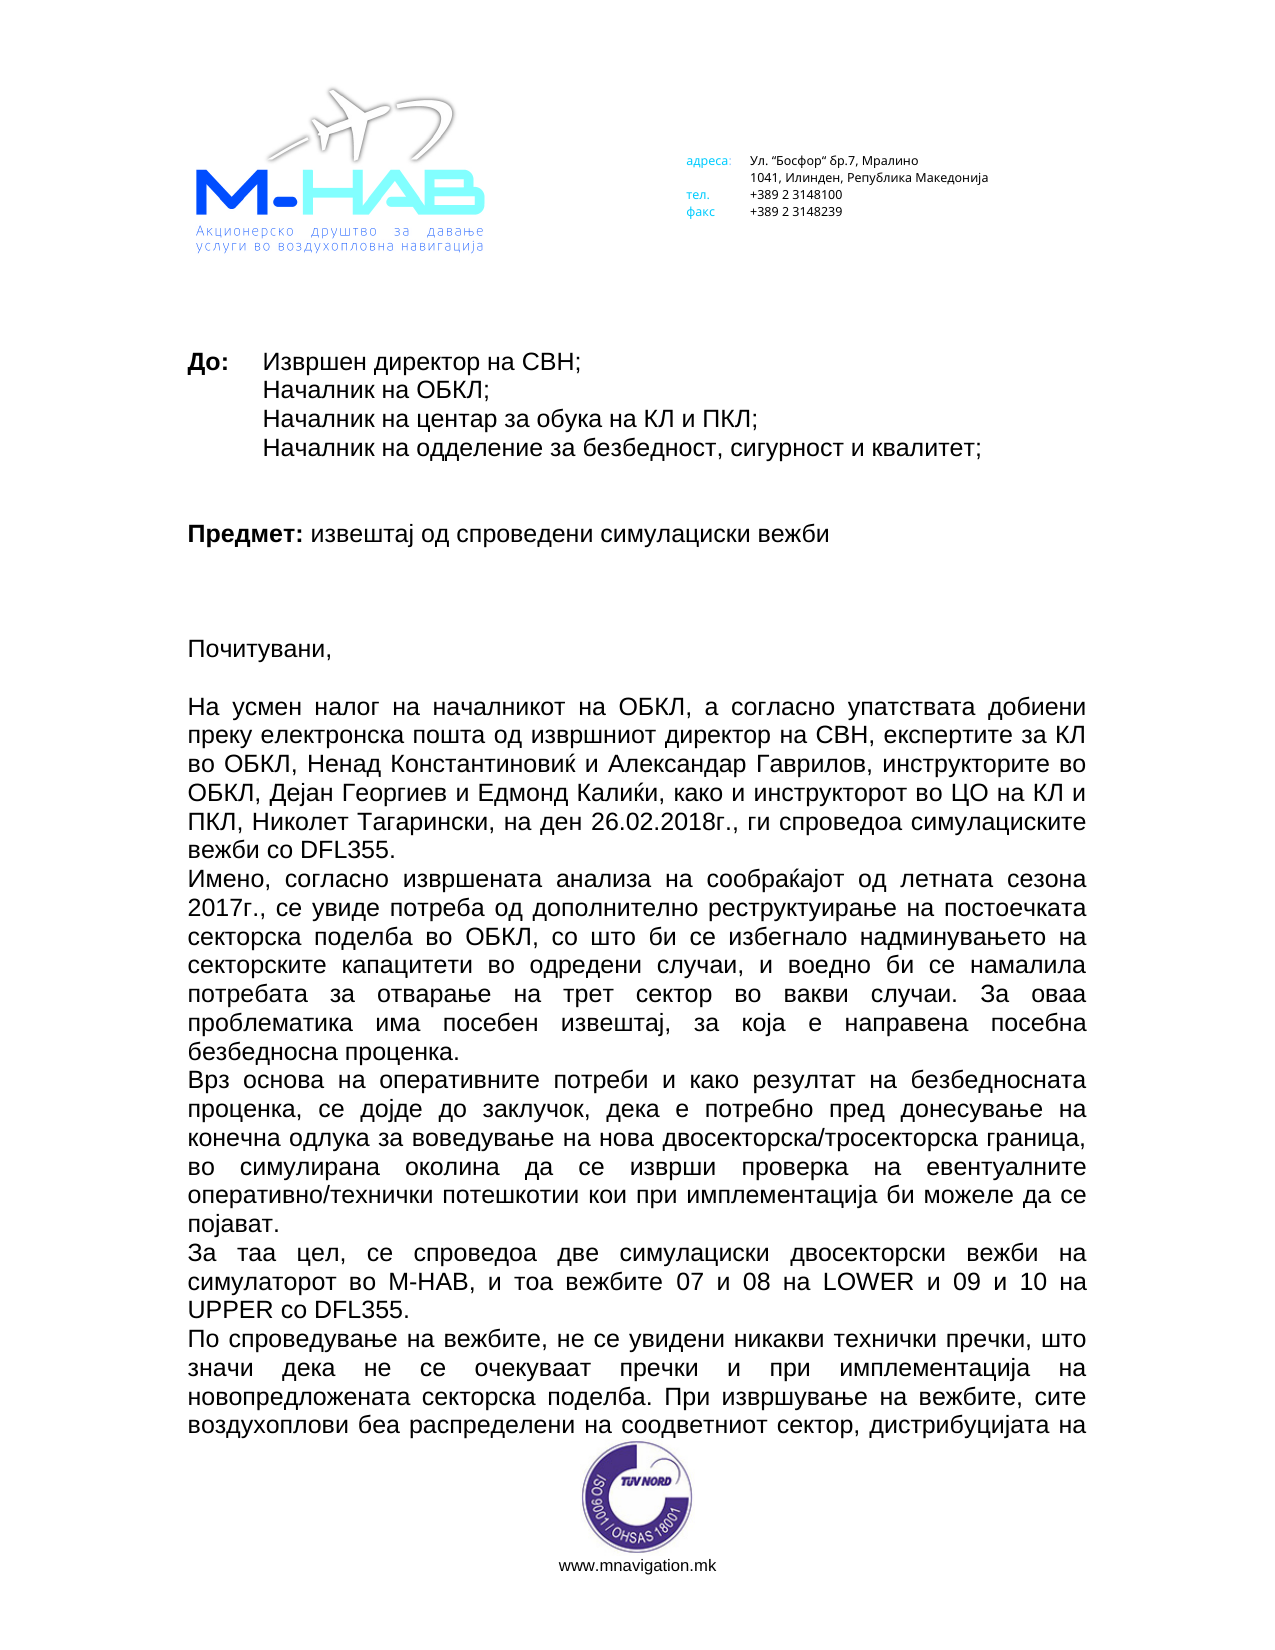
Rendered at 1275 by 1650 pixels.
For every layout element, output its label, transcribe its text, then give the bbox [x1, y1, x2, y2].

text За таа цел, се спроведоа две симулациски двосекторски вежби на симулаторот во М-НАВ, и тоа вежбите 07 и 08 на LOWER и 09 и 10 на UPPER со DFL355. [187, 1238, 1087, 1324]
picture [686, 192, 692, 199]
picture [580, 1439, 695, 1556]
text Началник на ОБКЛ; [187, 375, 1087, 404]
picture [187, 74, 495, 261]
text Началник на центар за обука на КЛ и ПКЛ; [187, 404, 1087, 433]
text До: Извршен директор на СВН; [187, 346, 1087, 375]
text Врз основа на оперативните потреби и како резултат на безбедносната проценка, се дојде до заклучок, дека е потребно пред донесување на конечна одлука за воведување на нова двосекторска/тросекторска граница, во симулирана околина да се изврши проверка на евентуалните оперативно/технички потешкотии кои при имплементација би можеле да се појават. [187, 1065, 1087, 1238]
text Почитувани, [187, 634, 1087, 663]
text Имено, согласно извршената анализа на сообраќајот од летната сезона 2017г., се увиде потреба од дополнително реструктуирање на постоечката секторска поделба во ОБКЛ, со што би се избегнало надминувањето на секторските капацитети во одредени случаи, и воедно би се намалила потребата за отварање на трет сектор во вакви случаи. За оваа проблематика има посебен извештај, за која е направена посебна безбедносна проценка. [187, 864, 1087, 1065]
text Началник на одделение за безбедност, сигурност и квалитет; [187, 433, 1087, 461]
text Предмет: извештај од спроведени симулациски вежби [187, 519, 1087, 548]
text На усмен налог на началникот на ОБКЛ, а согласно упатствата добиени преку електронска пошта од извршниот директор на СВН, експертите за КЛ во ОБКЛ, Ненад Константиновиќ и Александар Гаврилов, инструкторите во ОБКЛ, Дејан Георгиев и Едмонд Калиќи, како и инструкторот во ЦО на КЛ и ПКЛ, Николет Тагарински, на ден 26.02.2018г., ги спроведоа симулациските вежби со DFL355. [187, 691, 1087, 864]
